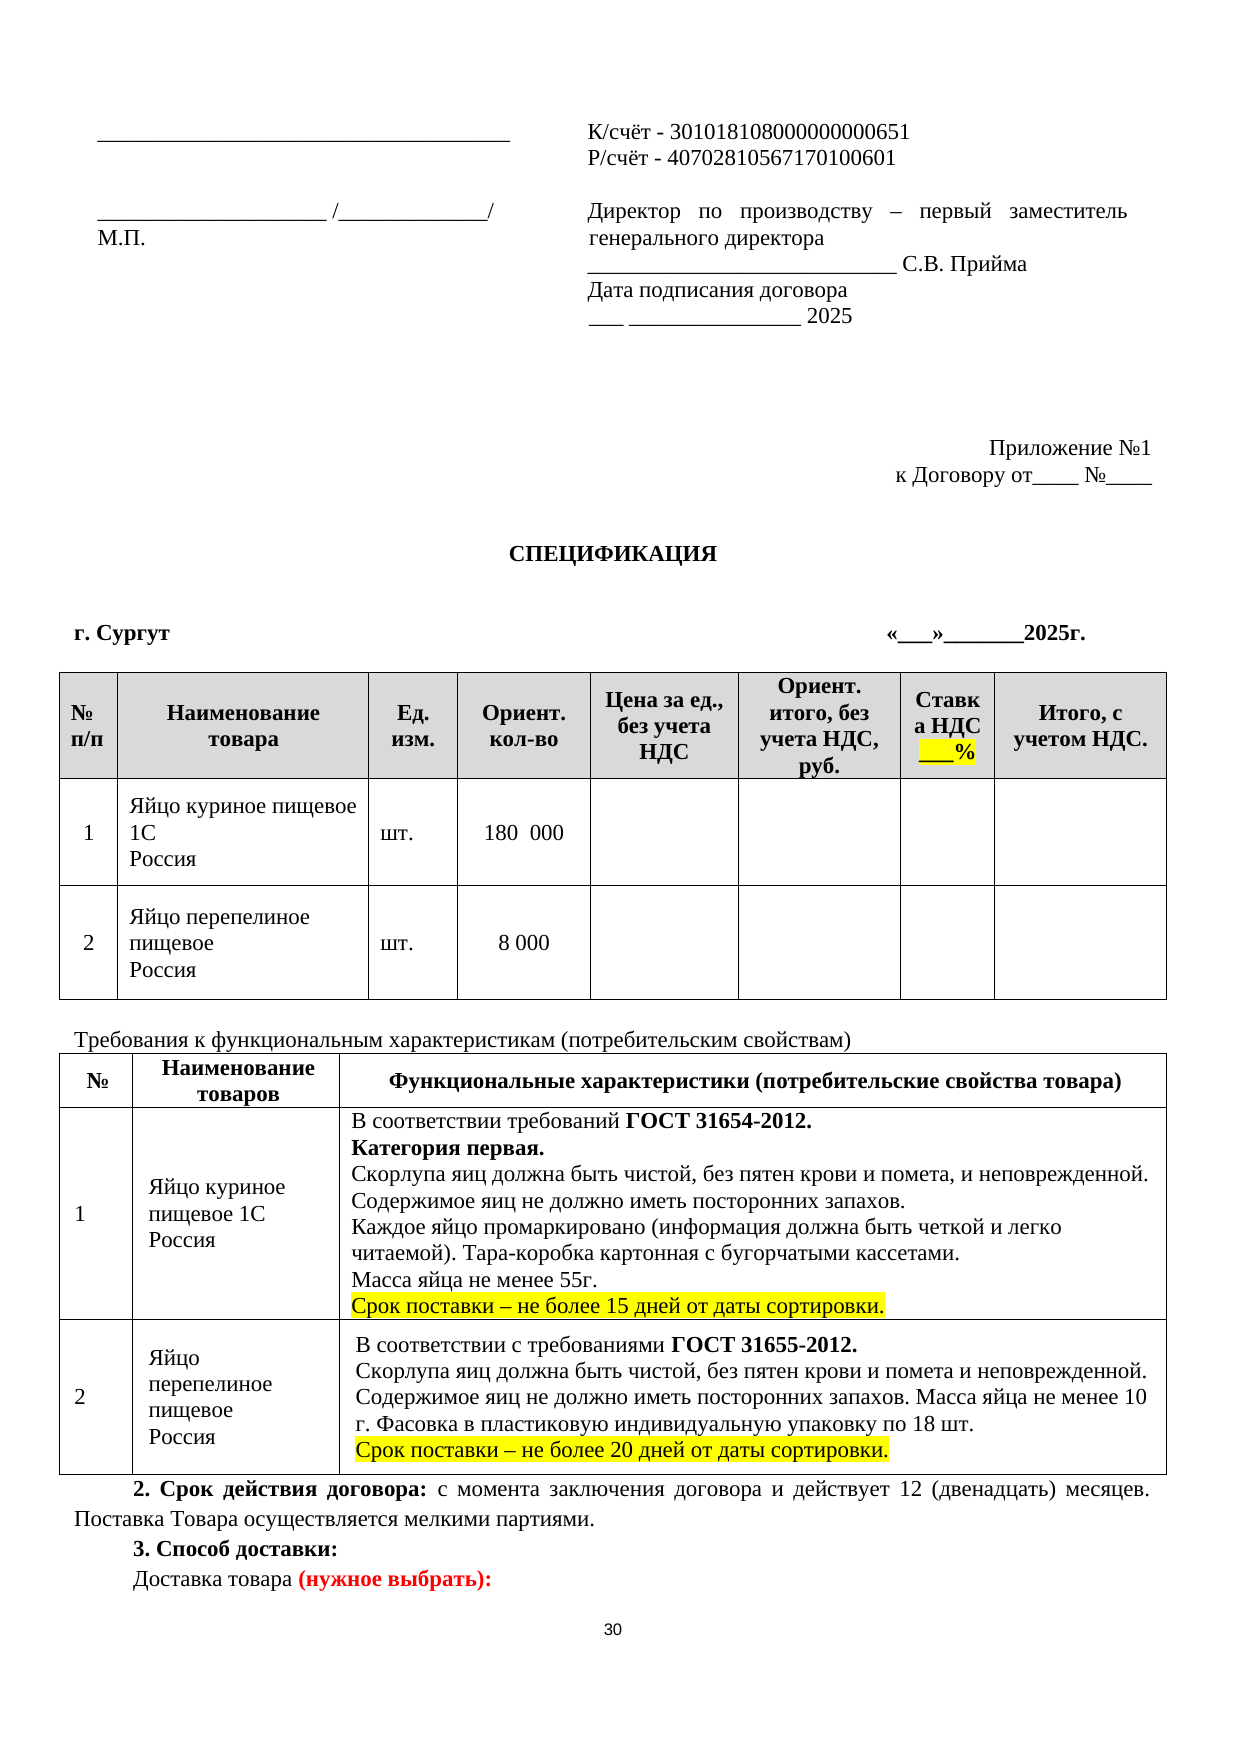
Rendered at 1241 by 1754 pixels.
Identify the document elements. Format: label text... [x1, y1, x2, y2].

table_cell [901, 779, 994, 885]
text Приложение №1 [664, 434, 1152, 461]
text 3. Способ доставки: [74, 1535, 1152, 1562]
table_cell Яйцо перепелиное пищевое Россия [118, 886, 368, 999]
table_header Цена за ед., без учета НДС [591, 673, 738, 778]
table_cell [995, 886, 1166, 999]
table_cell 1 [60, 1108, 132, 1318]
table_cell [901, 886, 994, 999]
table_header Наименование товаров [133, 1054, 339, 1107]
table_cell [995, 779, 1166, 885]
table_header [578, 118, 1139, 329]
text 2. Срок действия договора: с момента заключения договора и действует 12 (двенадцать) месяцев. Поставка Товара осуществляется мелкими партиями. [74, 1475, 1152, 1531]
table_cell 8 000 [458, 886, 590, 999]
table_cell [591, 779, 738, 885]
text СПЕЦИФИКАЦИЯ [74, 540, 1152, 566]
text Требования к функциональным характеристикам (потребительским свойствам) [74, 1026, 1152, 1053]
table_cell Яйцо перепелиное пищевое Россия [133, 1320, 339, 1474]
table_cell 2 [60, 886, 117, 999]
table_cell шт. [369, 886, 457, 999]
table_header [86, 118, 578, 329]
text Доставка товара (нужное выбрать): [74, 1565, 1152, 1592]
table_header Функциональные характеристики (потребительские свойства товара) [340, 1054, 1166, 1107]
table_cell [739, 886, 900, 999]
table_cell Яйцо куриное пищевое 1С Россия [118, 779, 368, 885]
table_cell шт. [369, 779, 457, 885]
table_cell Яйцо куриное пищевое 1С Россия [133, 1108, 339, 1318]
table_header Ориент. кол-во [458, 673, 590, 778]
table_header Ед. изм. [369, 673, 457, 778]
table_cell 2 [60, 1320, 132, 1474]
table_header Наименование товара [118, 673, 368, 778]
text г. Сургут «___»_______2025г. [74, 619, 1152, 645]
text к Договору от____ №____ [664, 461, 1152, 487]
table_header № п/п [60, 673, 117, 778]
table_header № [60, 1054, 132, 1107]
table_cell [739, 779, 900, 885]
table_header Итого, с учетом НДС. [995, 673, 1166, 778]
table_cell В соответствии требований ГОСТ 31654-2012. Категория первая. Скорлупа яиц должна быть чистой, без пятен крови и помета, и неповрежденной. Содержимое яиц не должно иметь посторонних запахов. Каждое яйцо промаркировано (информация должна быть четкой и легко читаемой). Тара-коробка картонная с бугорчатыми кассетами. Масса яйца не менее 55г. Срок поставки – не более 15 дней от даты сортировки. [340, 1108, 1166, 1318]
table_header Ориент. итого, без учета НДС, руб. [739, 673, 900, 778]
table_cell 1 [60, 779, 117, 885]
table_cell В соответствии с требованиями ГОСТ 31655-2012. Скорлупа яиц должна быть чистой, без пятен крови и помета и неповрежденной. Содержимое яиц не должно иметь посторонних запахов. Масса яйца не менее 10 г. Фасовка в пластиковую индивидуальную упаковку по 18 шт. Срок поставки – не более 20 дней от даты сортировки. [340, 1320, 1166, 1474]
table_header Ставка НДС ___% [901, 673, 994, 778]
table_cell 180 000 [458, 779, 590, 885]
table_cell [591, 886, 738, 999]
